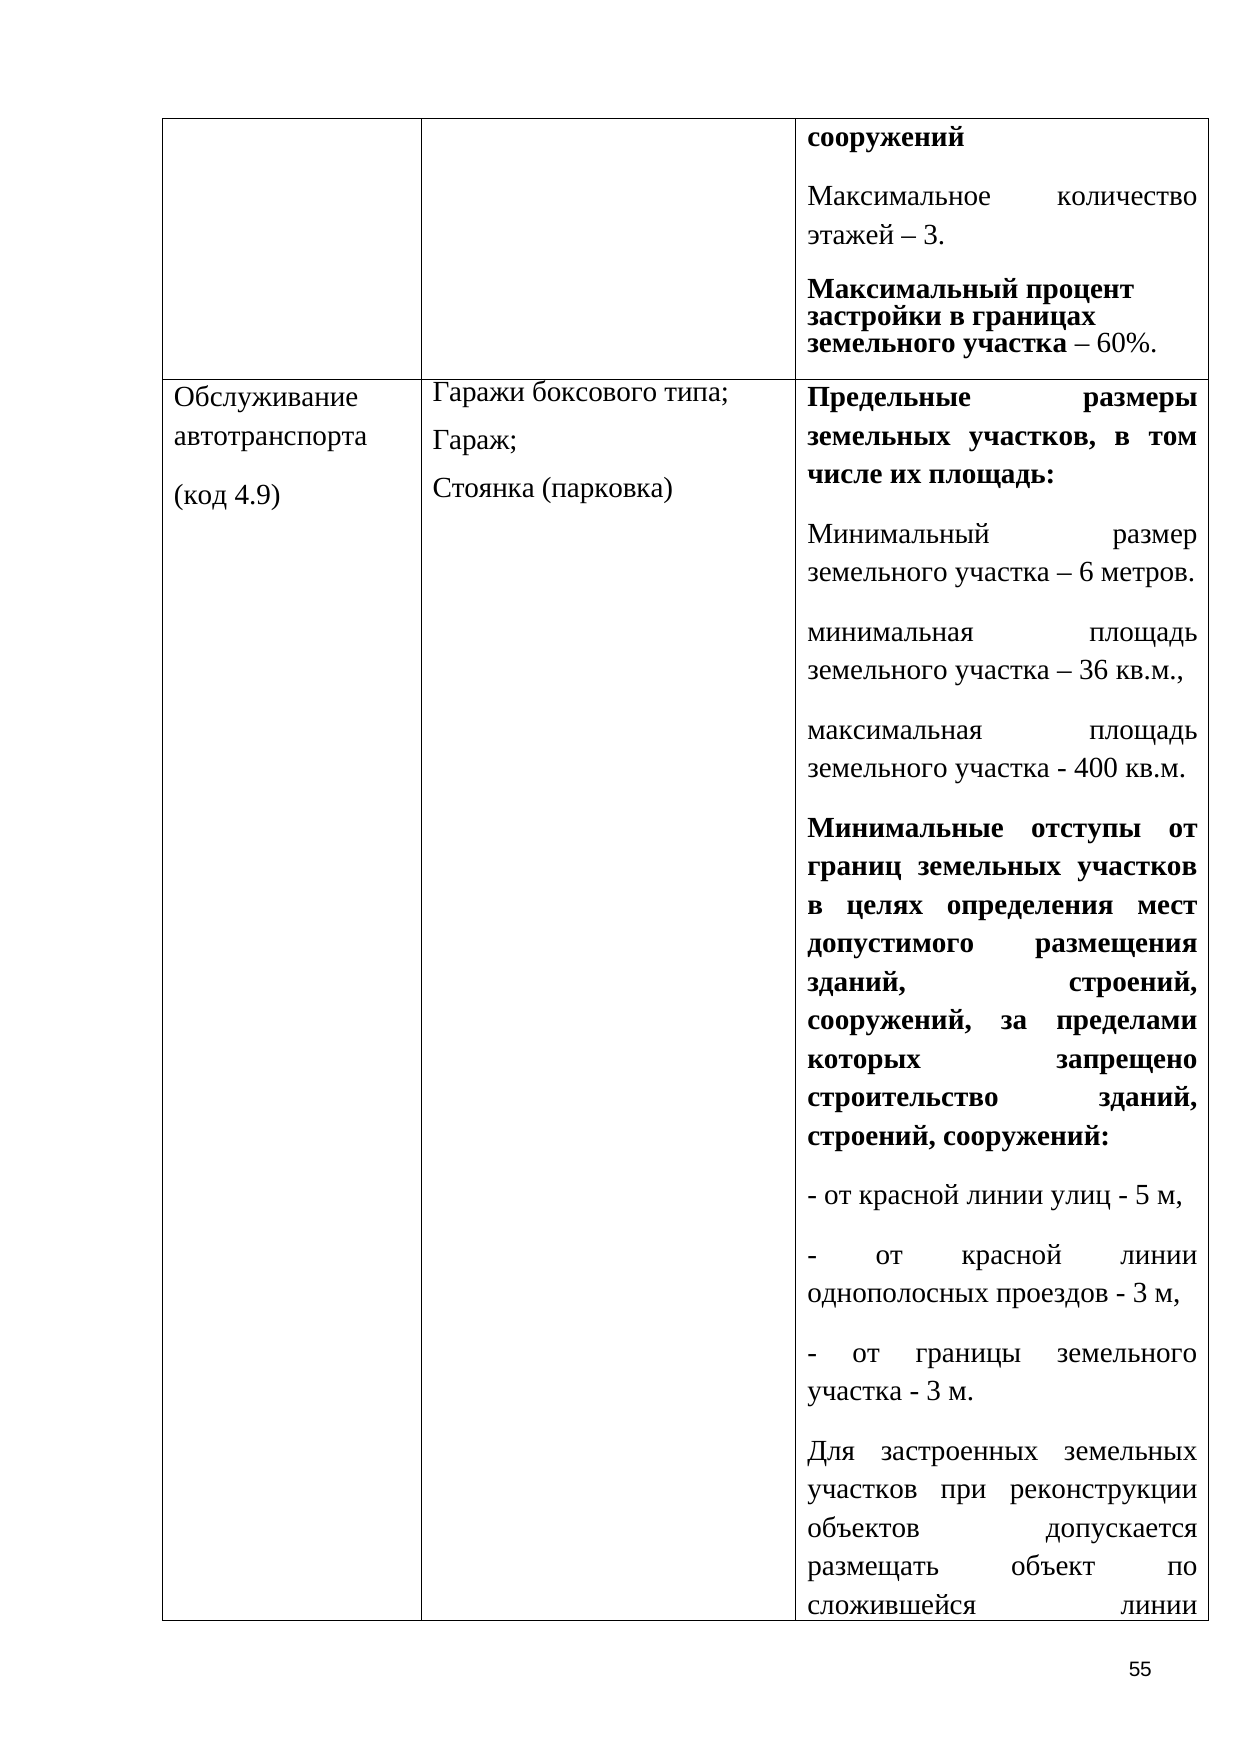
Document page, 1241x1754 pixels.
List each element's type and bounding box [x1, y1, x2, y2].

table_cell [796, 380, 1208, 1620]
table_cell [422, 119, 795, 378]
table_cell [163, 380, 421, 1620]
table_cell [422, 380, 795, 1620]
table_cell [796, 119, 1208, 378]
table_cell [163, 119, 421, 378]
